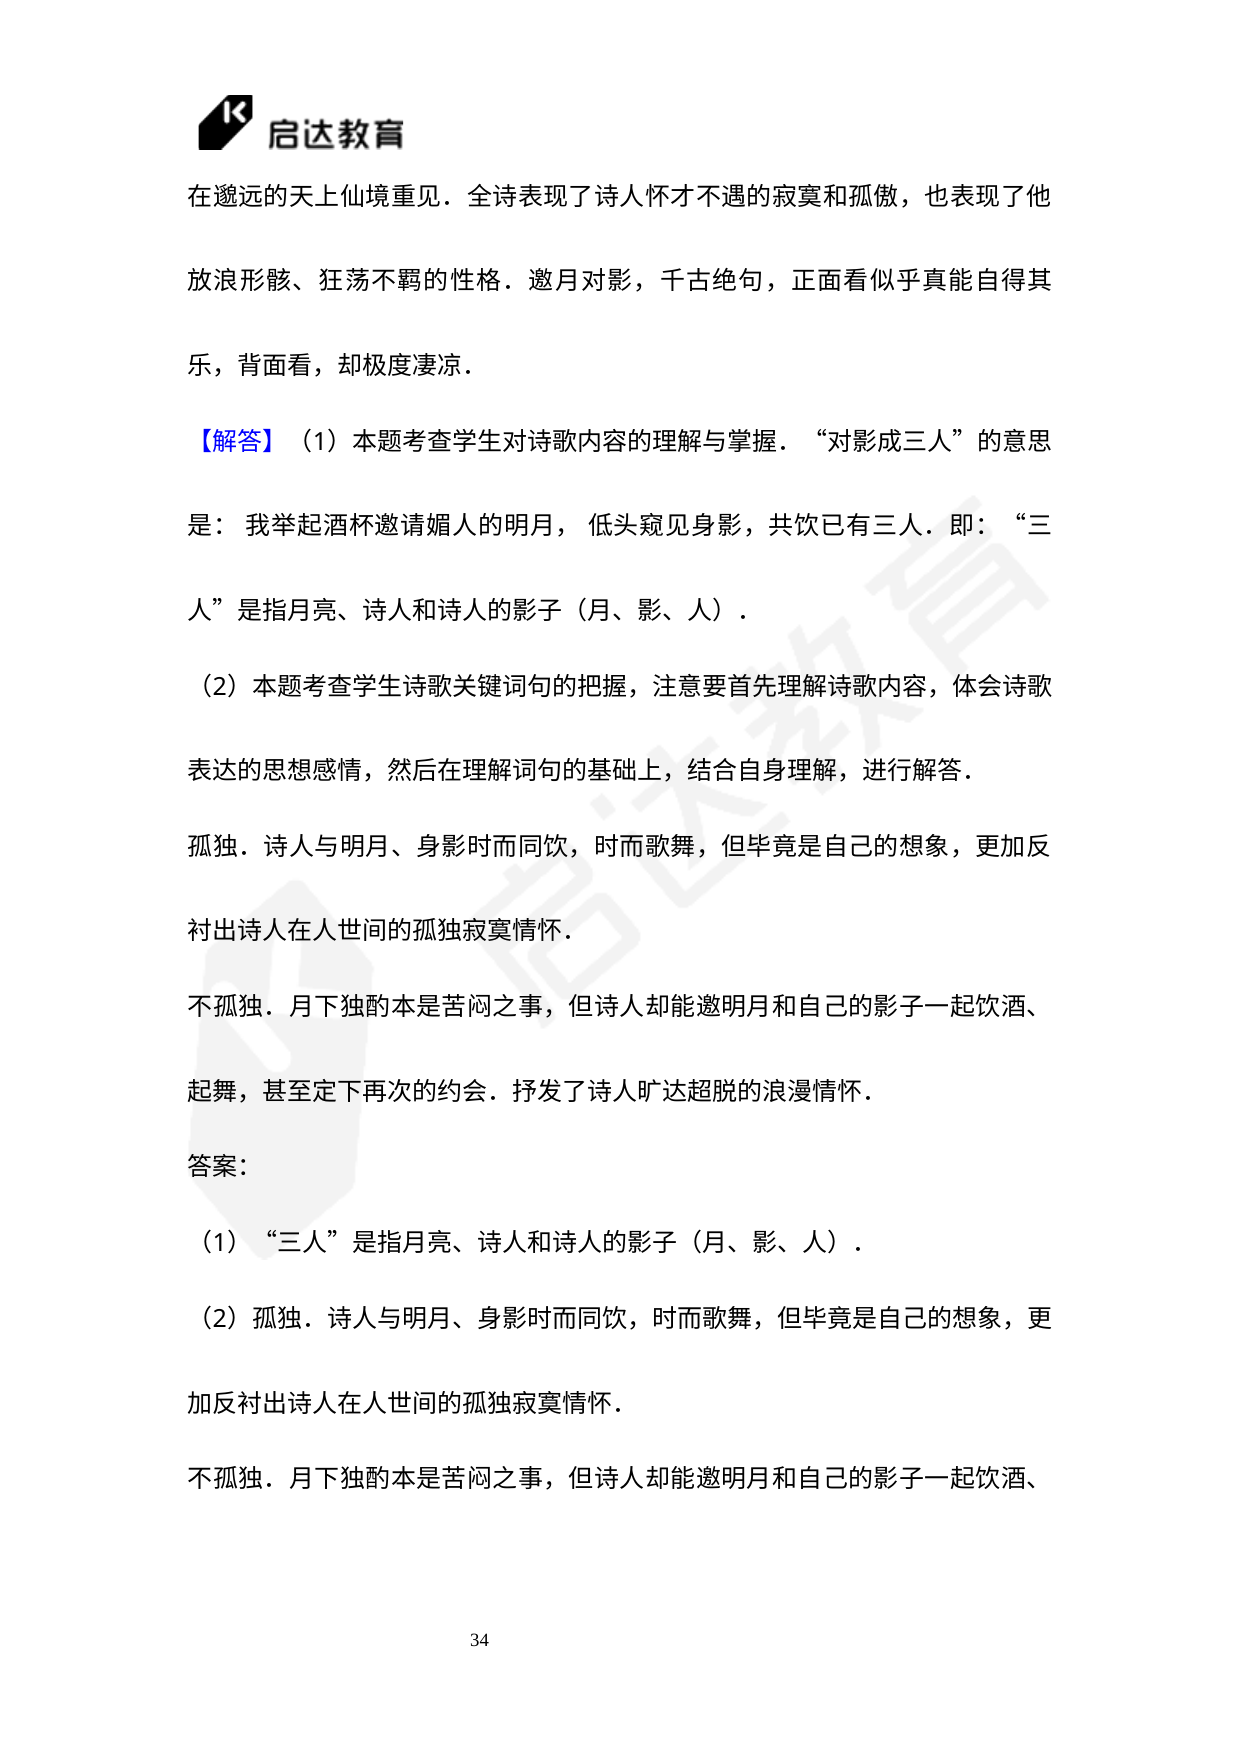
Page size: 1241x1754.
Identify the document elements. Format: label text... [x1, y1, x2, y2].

text （2）本题考查学生诗歌关键词句的把握，注意要首先理解诗歌内容，体会诗歌表达的思想感情，然后在理解词句的基础上，结合自身理解，进行解答． [187, 652, 1053, 801]
picture [198, 95, 404, 150]
text 答案： [187, 1132, 1053, 1197]
text （1）“三人”是指月亮、诗人和诗人的影子（月、影、人）． [187, 1208, 1053, 1273]
text 不孤独．月下独酌本是苦闷之事，但诗人却能邀明月和自己的影子一起饮酒、起舞，甚至定下再次的约会．抒发了诗人旷达超脱的浪漫情怀． [187, 1444, 1053, 1509]
text （2）孤独．诗人与明月、身影时而同饮，时而歌舞，但毕竟是自己的想象，更加反衬出诗人在人世间的孤独寂寞情怀． [187, 1284, 1053, 1434]
text 【解答】（1）本题考查学生对诗歌内容的理解与掌握．“对影成三人”的意思是： 我举起酒杯邀请媚人的明月， 低头窥见身影，共饮已有三人．即：“三人”是指月亮、诗人和诗人的影子（月、影、人）． [187, 407, 1053, 641]
text 孤独．诗人与明月、身影时而同饮，时而歌舞，但毕竟是自己的想象，更加反衬出诗人在人世间的孤独寂寞情怀． [187, 812, 1053, 961]
text 不孤独．月下独酌本是苦闷之事，但诗人却能邀明月和自己的影子一起饮酒、起舞，甚至定下再次的约会．抒发了诗人旷达超脱的浪漫情怀． [187, 972, 1053, 1122]
